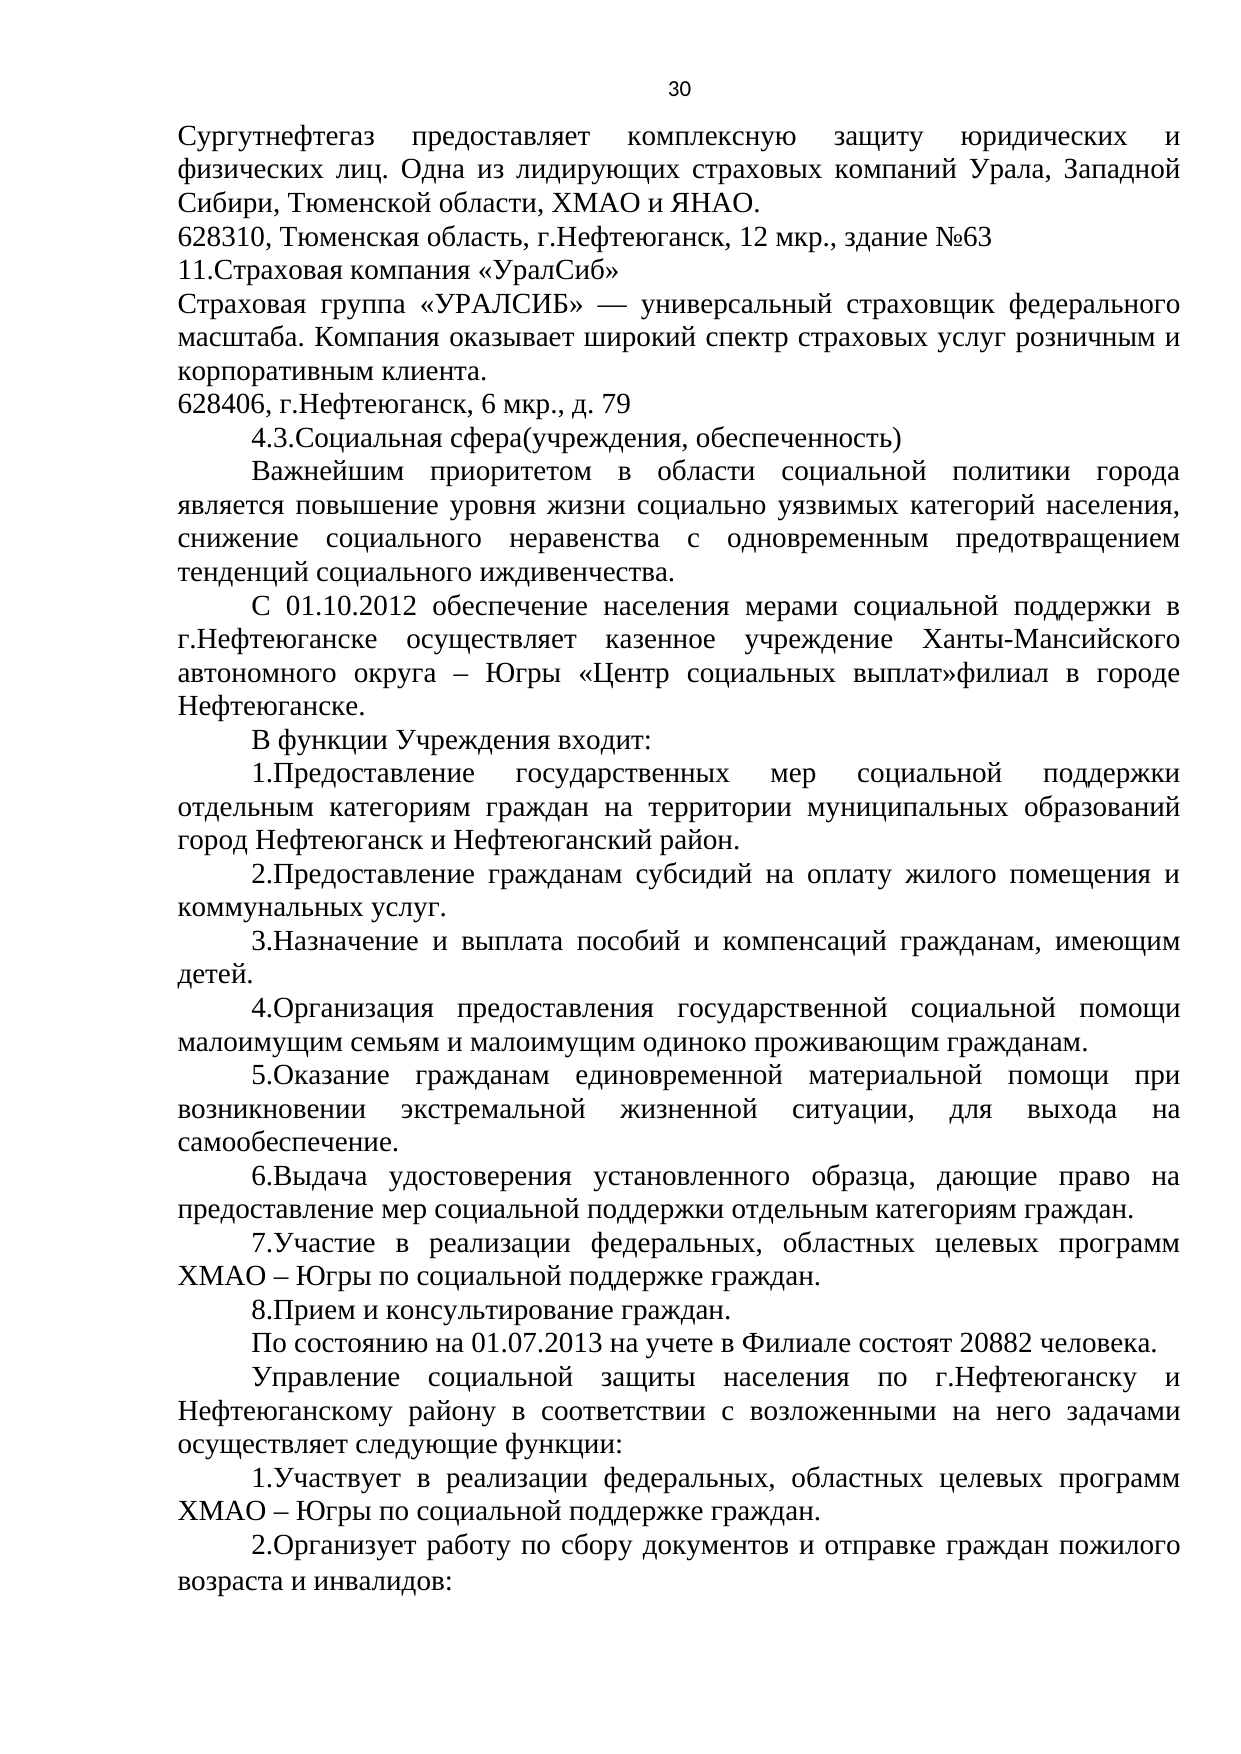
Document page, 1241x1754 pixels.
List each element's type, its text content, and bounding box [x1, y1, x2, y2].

text С 01.10.2012 обеспечение населения мерами социальной поддержки в г.Нефтеюганске осуществляет казенное учреждение Ханты-Мансийского автономного округа – Югры «Центр социальных выплат»филиал в городе Нефтеюганске. [177, 588, 1181, 722]
text 3.Назначение и выплата пособий и компенсаций гражданам, имеющим детей. [177, 923, 1181, 990]
text Управление социальной защиты населения по г.Нефтеюганску и Нефтеюганскому району в соответствии с возложенными на него задачами осуществляет следующие функции: [177, 1359, 1181, 1460]
text По состоянию на 01.07.2013 на учете в Филиале состоят 20882 человека. [177, 1326, 1181, 1359]
text 4.3.Социальная сфера(учреждения, обеспеченность) [251, 420, 1181, 453]
text 1.Участвует в реализации федеральных, областных целевых программ ХМАО – Югры по социальной поддержке граждан. [177, 1460, 1181, 1527]
text 1.Предоставление государственных мер социальной поддержки отдельным категориям граждан на территории муниципальных образований город Нефтеюганск и Нефтеюганский район. [177, 755, 1181, 856]
text 6.Выдача удостоверения установленного образца, дающие право на предоставление мер социальной поддержки отдельным категориям граждан. [177, 1158, 1181, 1225]
text 628310, Тюменская область, г.Нефтеюганск, 12 мкр., здание №63 [177, 219, 1181, 252]
text 11.Страховая компания «УралСиб» [177, 252, 1181, 286]
text 2.Организует работу по сбору документов и отправке граждан пожилого возраста и инвалидов: [177, 1527, 1181, 1597]
text В функции Учреждения входит: [177, 722, 1181, 755]
text Сургутнефтегаз предоставляет комплексную защиту юридических и физических лиц. Одна из лидирующих страховых компаний Урала, Западной Сибири, Тюменской области, ХМАО и ЯНАО. [177, 118, 1181, 219]
text 7.Участие в реализации федеральных, областных целевых программ ХМАО – Югры по социальной поддержке граждан. [177, 1225, 1181, 1292]
text Страховая группа «УРАЛСИБ» — универсальный страховщик федерального масштаба. Компания оказывает широкий спектр страховых услуг розничным и корпоративным клиента. [177, 286, 1181, 386]
text 5.Оказание гражданам единовременной материальной помощи при возникновении экстремальной жизненной ситуации, для выхода на самообеспечение. [177, 1057, 1181, 1158]
text 8.Прием и консультирование граждан. [177, 1292, 1181, 1326]
text Важнейшим приоритетом в области социальной политики города является повышение уровня жизни социально уязвимых категорий населения, снижение социального неравенства с одновременным предотвращением тенденций социального иждивенчества. [177, 453, 1181, 588]
text 628406, г.Нефтеюганск, 6 мкр., д. 79 [177, 386, 1181, 420]
text 4.Организация предоставления государственной социальной помощи малоимущим семьям и малоимущим одиноко проживающим гражданам. [177, 990, 1181, 1057]
text 2.Предоставление гражданам субсидий на оплату жилого помещения и коммунальных услуг. [177, 856, 1181, 923]
